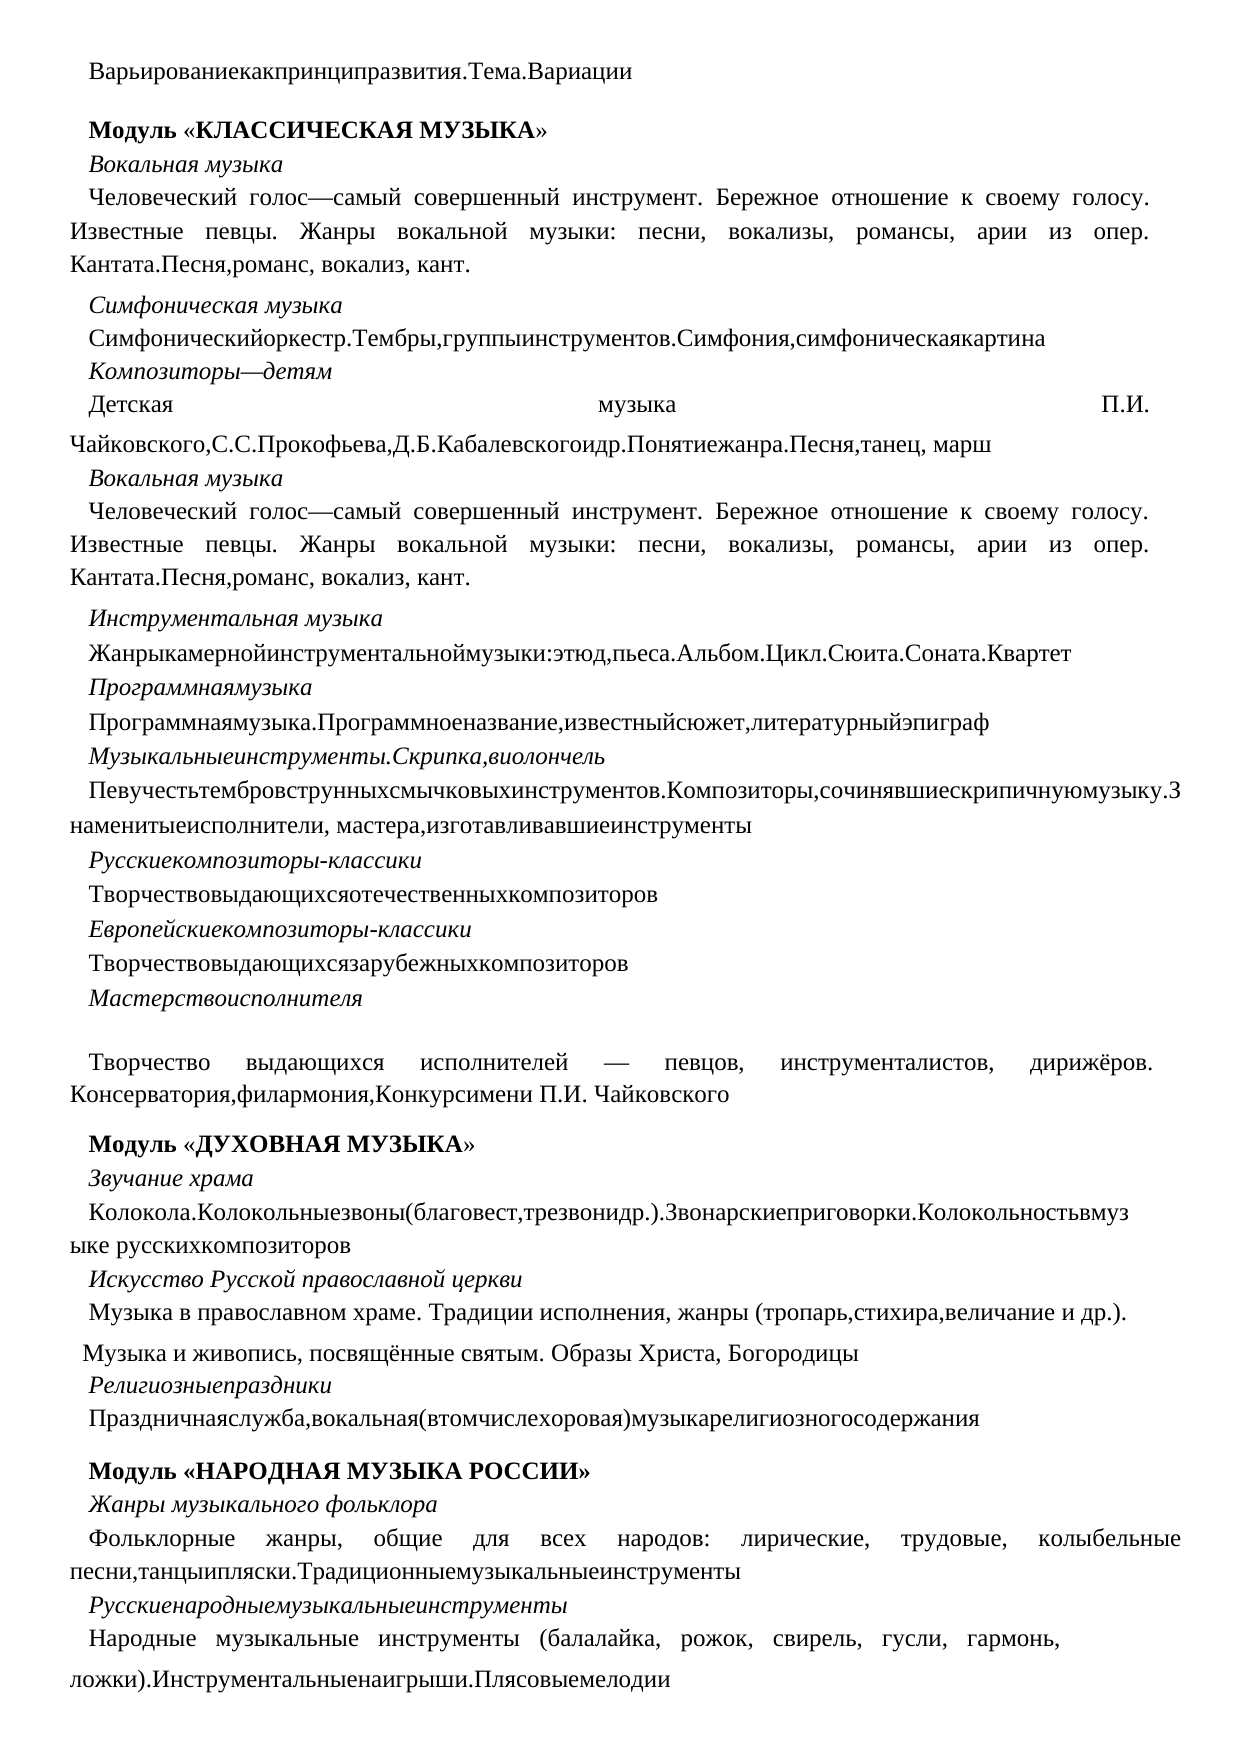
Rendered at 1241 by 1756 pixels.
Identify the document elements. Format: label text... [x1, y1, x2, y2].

text Мастерствоисполнителя [88, 983, 1182, 1011]
text Народные музыкальные инструменты (балалайка, рожок, свирель, гусли, гармонь, ложки).Инструментальныенаигрыши.Плясовыемелодии [69, 1623, 1061, 1693]
text Программнаямузыка [88, 672, 1182, 701]
text Музыка в православном храме. Традиции исполнения, жанры (тропарь,стихира,величание и др.). [88, 1297, 1182, 1326]
text Колокола.Колокольныезвоны(благовест,трезвонидр.).Звонарскиеприговорки.Колокольностьвмузыке русскихкомпозиторов [69, 1197, 1139, 1259]
text Музыка и живопись, посвящённые святым. Образы Христа, Богородицы [69, 1338, 1182, 1367]
text Варьированиекакпринципразвития.Тема.Вариации [88, 56, 1182, 85]
text Европейскиекомпозиторы-классики [88, 914, 1182, 942]
text Человеческий голос—самый совершенный инструмент. Бережное отношение к своему голосу. Известные певцы. Жанры вокальной музыки: песни, вокализы, романсы, арии из опер. Кантата.Песня,романс, вокализ, кант. [69, 182, 1150, 278]
text Программнаямузыка.Программноеназвание,известныйсюжет,литературныйэпиграф [88, 707, 1182, 735]
text Детская музыка П.И. Чайковского,С.С.Прокофьева,Д.Б.Кабалевскогоидр.Понятиежанра.Песня,танец, марш [69, 389, 1150, 458]
text Русскиенародныемузыкальныеинструменты [88, 1590, 1182, 1619]
text Жанрыкамернойинструментальноймузыки:этюд,пьеса.Альбом.Цикл.Сюита.Соната.Квартет [88, 638, 1182, 666]
text Фольклорные жанры, общие для всех народов: лирические, трудовые, колыбельные песни,танцыипляски.Традиционныемузыкальныеинструменты [69, 1523, 1182, 1585]
text Человеческий голос—самый совершенный инструмент. Бережное отношение к своему голосу. Известные певцы. Жанры вокальной музыки: песни, вокализы, романсы, арии из опер. Кантата.Песня,романс, вокализ, кант. [69, 496, 1150, 591]
text Вокальная музыка [88, 149, 1182, 177]
text Вокальная музыка [88, 468, 1182, 491]
text Инструментальная музыка [88, 603, 1182, 632]
text Творчество выдающихся исполнителей — певцов, инструменталистов, дирижёров. Консерватория,филармония,Конкурсимени П.И. Чайковского [69, 1047, 1154, 1107]
text Праздничнаяслужба,вокальная(втомчислехоровая)музыкарелигиозногосодержания [88, 1403, 1182, 1432]
text Искусство Русской православной церкви [88, 1264, 1182, 1292]
text Религиозныепраздники [88, 1371, 1182, 1399]
text Модуль «НАРОДНАЯ МУЗЫКА РОССИИ» [88, 1456, 1182, 1485]
text Русскиекомпозиторы-классики [88, 845, 1182, 873]
text Композиторы—детям [88, 356, 1182, 385]
text Модуль «ДУХОВНАЯ МУЗЫКА» [88, 1129, 1182, 1158]
text Творчествовыдающихсяотечественныхкомпозиторов [88, 879, 1182, 908]
text Жанры музыкального фольклора [88, 1489, 1182, 1518]
text Модуль «КЛАССИЧЕСКАЯ МУЗЫКА» [88, 115, 1182, 143]
text Музыкальныеинструменты.Скрипка,виолончель [88, 741, 1182, 770]
text Симфоническийоркестр.Тембры,группыинструментов.Симфония,симфоническаякартина [88, 323, 1182, 352]
text Творчествовыдающихсязарубежныхкомпозиторов [88, 948, 1182, 977]
text Симфоническая музыка [88, 290, 1182, 319]
text Певучестьтембровструнныхсмычковыхинструментов.Композиторы,сочинявшиескрипичнуюмузыку.Знаменитыеисполнители, мастера,изготавливавшиеинструменты [69, 776, 1182, 839]
text Звучание храма [88, 1163, 1182, 1192]
